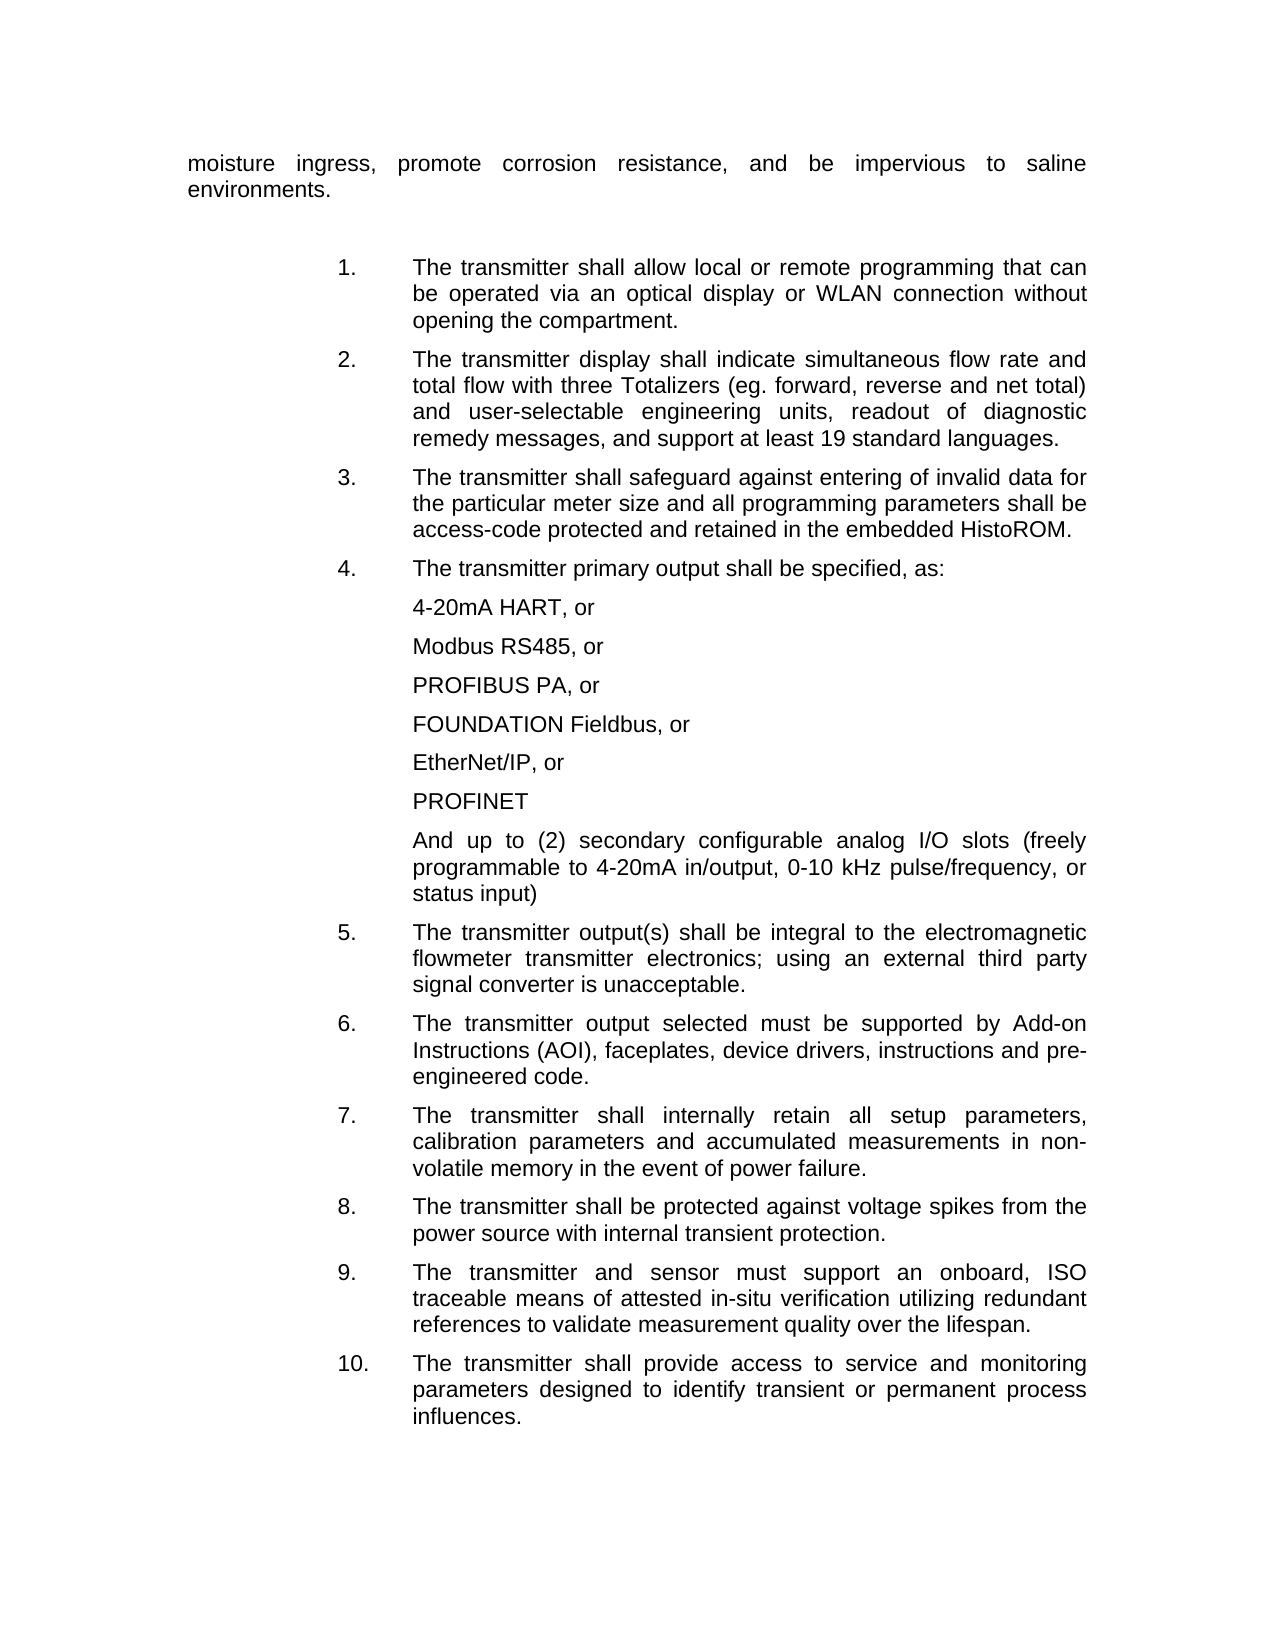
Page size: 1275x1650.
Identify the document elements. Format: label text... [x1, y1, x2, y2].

text EtherNet/IP, or [337, 749, 1087, 776]
text Modbus RS485, or [337, 633, 1087, 659]
text 8. The transmitter shall be protected against voltage spikes from the power source with internal transient protection. [337, 1193, 1087, 1246]
text 5. The transmitter output(s) shall be integral to the electromagnetic flowmeter transmitter electronics; using an external third party signal converter is unacceptable. [337, 919, 1087, 998]
text 2. The transmitter display shall indicate simultaneous flow rate and total flow with three Totalizers (eg. forward, reverse and net total) and user-selectable engineering units, readout of diagnostic remedy messages, and support at least 19 standard languages. [337, 346, 1087, 451]
text 6. The transmitter output selected must be supported by Add-on Instructions (AOI), faceplates, device drivers, instructions and pre-engineered code. [337, 1010, 1087, 1089]
text FOUNDATION Fieldbus, or [337, 711, 1087, 737]
text 3. The transmitter shall safeguard against entering of invalid data for the particular meter size and all programming parameters shall be access-code protected and retained in the embedded HistoROM. [337, 463, 1087, 543]
text And up to (2) secondary configurable analog I/O slots (freely programmable to 4-20mA in/output, 0-10 kHz pulse/frequency, or status input) [337, 827, 1087, 906]
list 9. The transmitter and sensor must support an onboard, ISO traceable means of attested in-situ verification utilizing redundant references to validate measurement quality over the lifespan. [337, 1258, 1087, 1338]
text 4-20mA HART, or [337, 594, 1087, 620]
list 10. The transmitter shall provide access to service and monitoring parameters designed to identify transient or permanent process influences. [337, 1350, 1087, 1429]
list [187, 150, 1087, 203]
text 4. The transmitter primary output shall be specified, as: [337, 555, 1087, 581]
text PROFIBUS PA, or [337, 672, 1087, 698]
text 1. The transmitter shall allow local or remote programming that can be operated via an optical display or WLAN connection without opening the compartment. [337, 254, 1087, 333]
text PROFINET [337, 788, 1087, 814]
text 7. The transmitter shall internally retain all setup parameters, calibration parameters and accumulated measurements in non-volatile memory in the event of power failure. [337, 1102, 1087, 1181]
